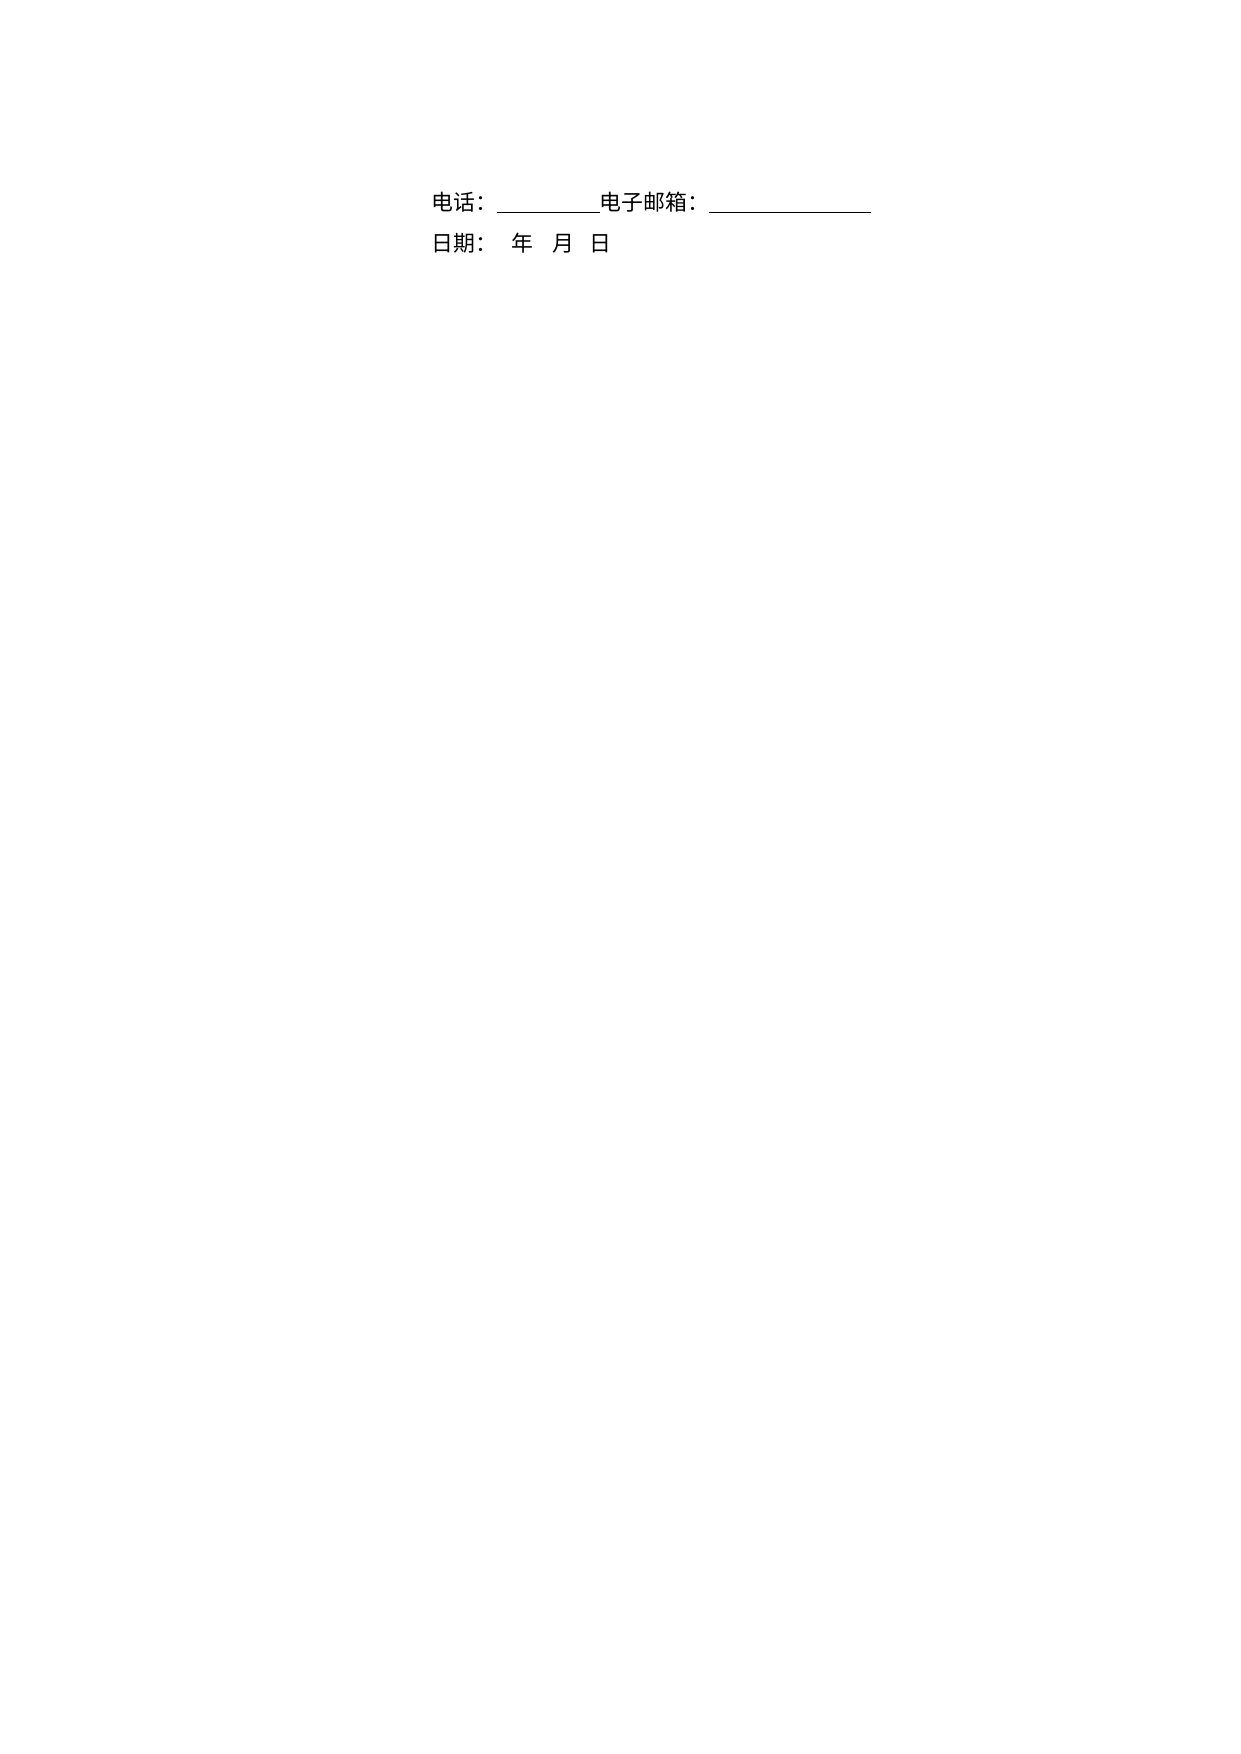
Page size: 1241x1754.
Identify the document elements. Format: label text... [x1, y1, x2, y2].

text 电话： 电子邮箱： [165, 177, 1075, 218]
text 日期： 年 月 日 [165, 218, 1075, 260]
